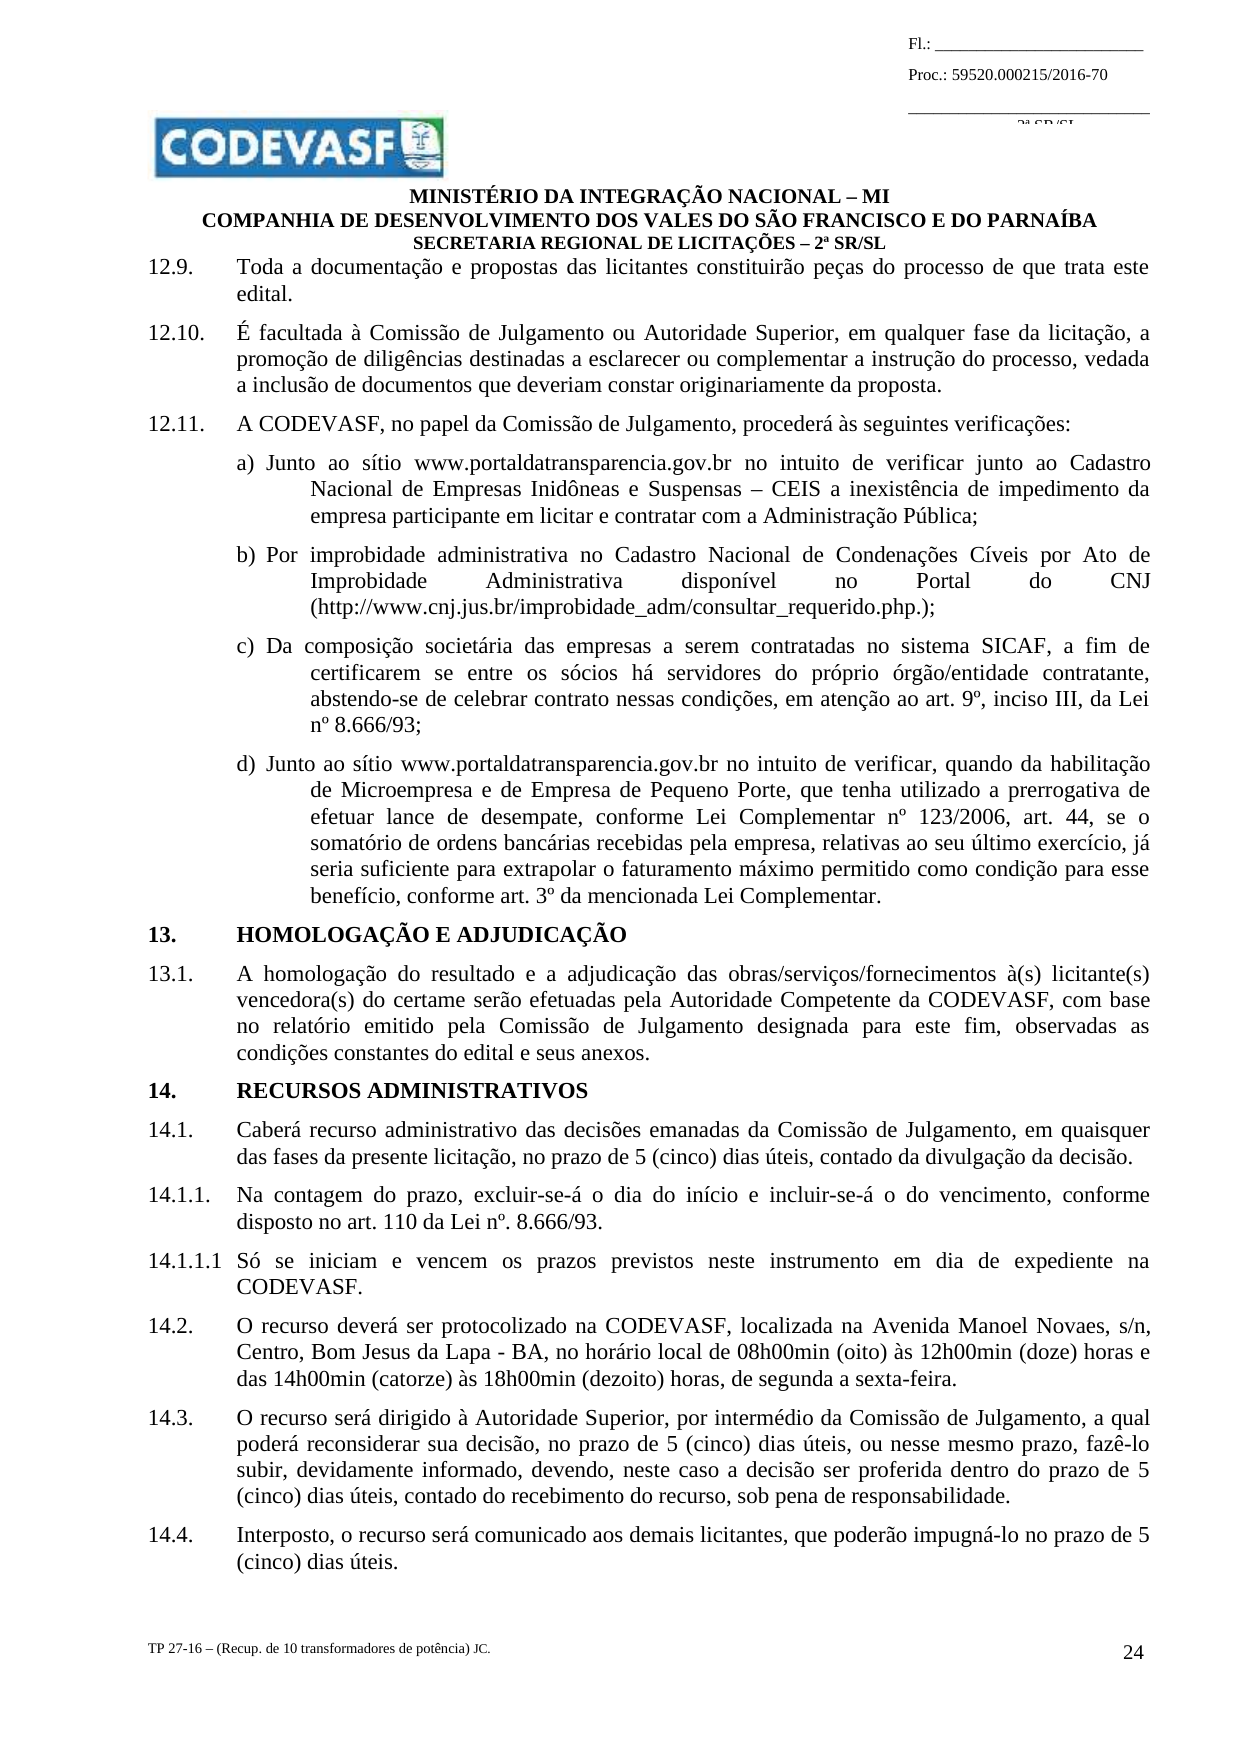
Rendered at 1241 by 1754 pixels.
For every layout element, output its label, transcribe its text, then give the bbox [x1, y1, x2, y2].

list Caberá recurso administrativo das decisões emanadas da Comissão de Julgamento, em quaisquer das fases da presente licitação, no prazo de 5 (cinco) dias úteis, contado da divulgação da decisão. [148, 1116, 1152, 1169]
list Só se iniciam e vencem os prazos previstos neste instrumento em dia de expediente na CODEVASF. [148, 1247, 1152, 1299]
list RECURSOS ADMINISTRATIVOS [148, 1077, 1152, 1104]
list Interposto, o recurso será comunicado aos demais licitantes, que poderão impugná-lo no prazo de 5 (cinco) dias úteis. [148, 1521, 1152, 1574]
list HOMOLOGAÇÃO E ADJUDICAÇÃO [148, 921, 1152, 947]
list Junto ao sítio www.portaldatransparencia.gov.br no intuito de verificar, quando da habilitação de Microempresa e de Empresa de Pequeno Porte, que tenha utilizado a prerrogativa de efetuar lance de desempate, conforme Lei Complementar nº 123/2006, art. 44, se o somatório de ordens bancárias recebidas pela empresa, relativas ao seu último exercício, já seria suficiente para extrapolar o faturamento máximo permitido como condição para esse benefício, conforme art. 3º da mencionada Lei Complementar. [236, 750, 1152, 908]
list Da composição societária das empresas a serem contratadas no sistema SICAF, a fim de certificarem se entre os sócios há servidores do próprio órgão/entidade contratante, abstendo-se de celebrar contrato nessas condições, em atenção ao art. 9º, inciso III, da Lei nº 8.666/93; [236, 632, 1152, 738]
list Junto ao sítio www.portaldatransparencia.gov.br no intuito de verificar junto ao Cadastro Nacional de Empresas Inidôneas e Suspensas – CEIS a inexistência de impedimento da empresa participante em licitar e contratar com a Administração Pública; [236, 449, 1152, 528]
list O recurso deverá ser protocolizado na CODEVASF, localizada na Avenida Manoel Novaes, s/n, Centro, Bom Jesus da Lapa - BA, no horário local de 08h00min (oito) às 12h00min (doze) horas e das 14h00min (catorze) às 18h00min (dezoito) horas, de segunda a sexta-feira. [148, 1312, 1152, 1391]
list É facultada à Comissão de Julgamento ou Autoridade Superior, em qualquer fase da licitação, a promoção de diligências destinadas a esclarecer ou complementar a instrução do processo, vedada a inclusão de documentos que deveriam constar originariamente da proposta. [148, 319, 1152, 398]
list Por improbidade administrativa no Cadastro Nacional de Condenações Cíveis por Ato de Improbidade Administrativa disponível no Portal do CNJ (http://www.cnj.jus.br/improbidade_adm/consultar_requerido.php.); [236, 541, 1152, 620]
list A homologação do resultado e a adjudicação das obras/serviços/fornecimentos à(s) licitante(s) vencedora(s) do certame serão efetuadas pela Autoridade Competente da CODEVASF, com base no relatório emitido pela Comissão de Julgamento designada para este fim, observadas as condições constantes do edital e seus anexos. [148, 959, 1152, 1065]
picture [147, 110, 450, 184]
list Na contagem do prazo, excluir-se-á o dia do início e incluir-se-á o do vencimento, conforme disposto no art. 110 da Lei nº. 8.666/93. [148, 1182, 1152, 1234]
list Toda a documentação e propostas das licitantes constituirão peças do processo de que trata este edital. [148, 253, 1152, 306]
list O recurso será dirigido à Autoridade Superior, por intermédio da Comissão de Julgamento, a qual poderá reconsiderar sua decisão, no prazo de 5 (cinco) dias úteis, ou nesse mesmo prazo, fazê-lo subir, devidamente informado, devendo, neste caso a decisão ser proferida dentro do prazo de 5 (cinco) dias úteis, contado do recebimento do recurso, sob pena de responsabilidade. [148, 1403, 1152, 1509]
list A CODEVASF, no papel da Comissão de Julgamento, procederá às seguintes verificações: [148, 410, 1152, 437]
